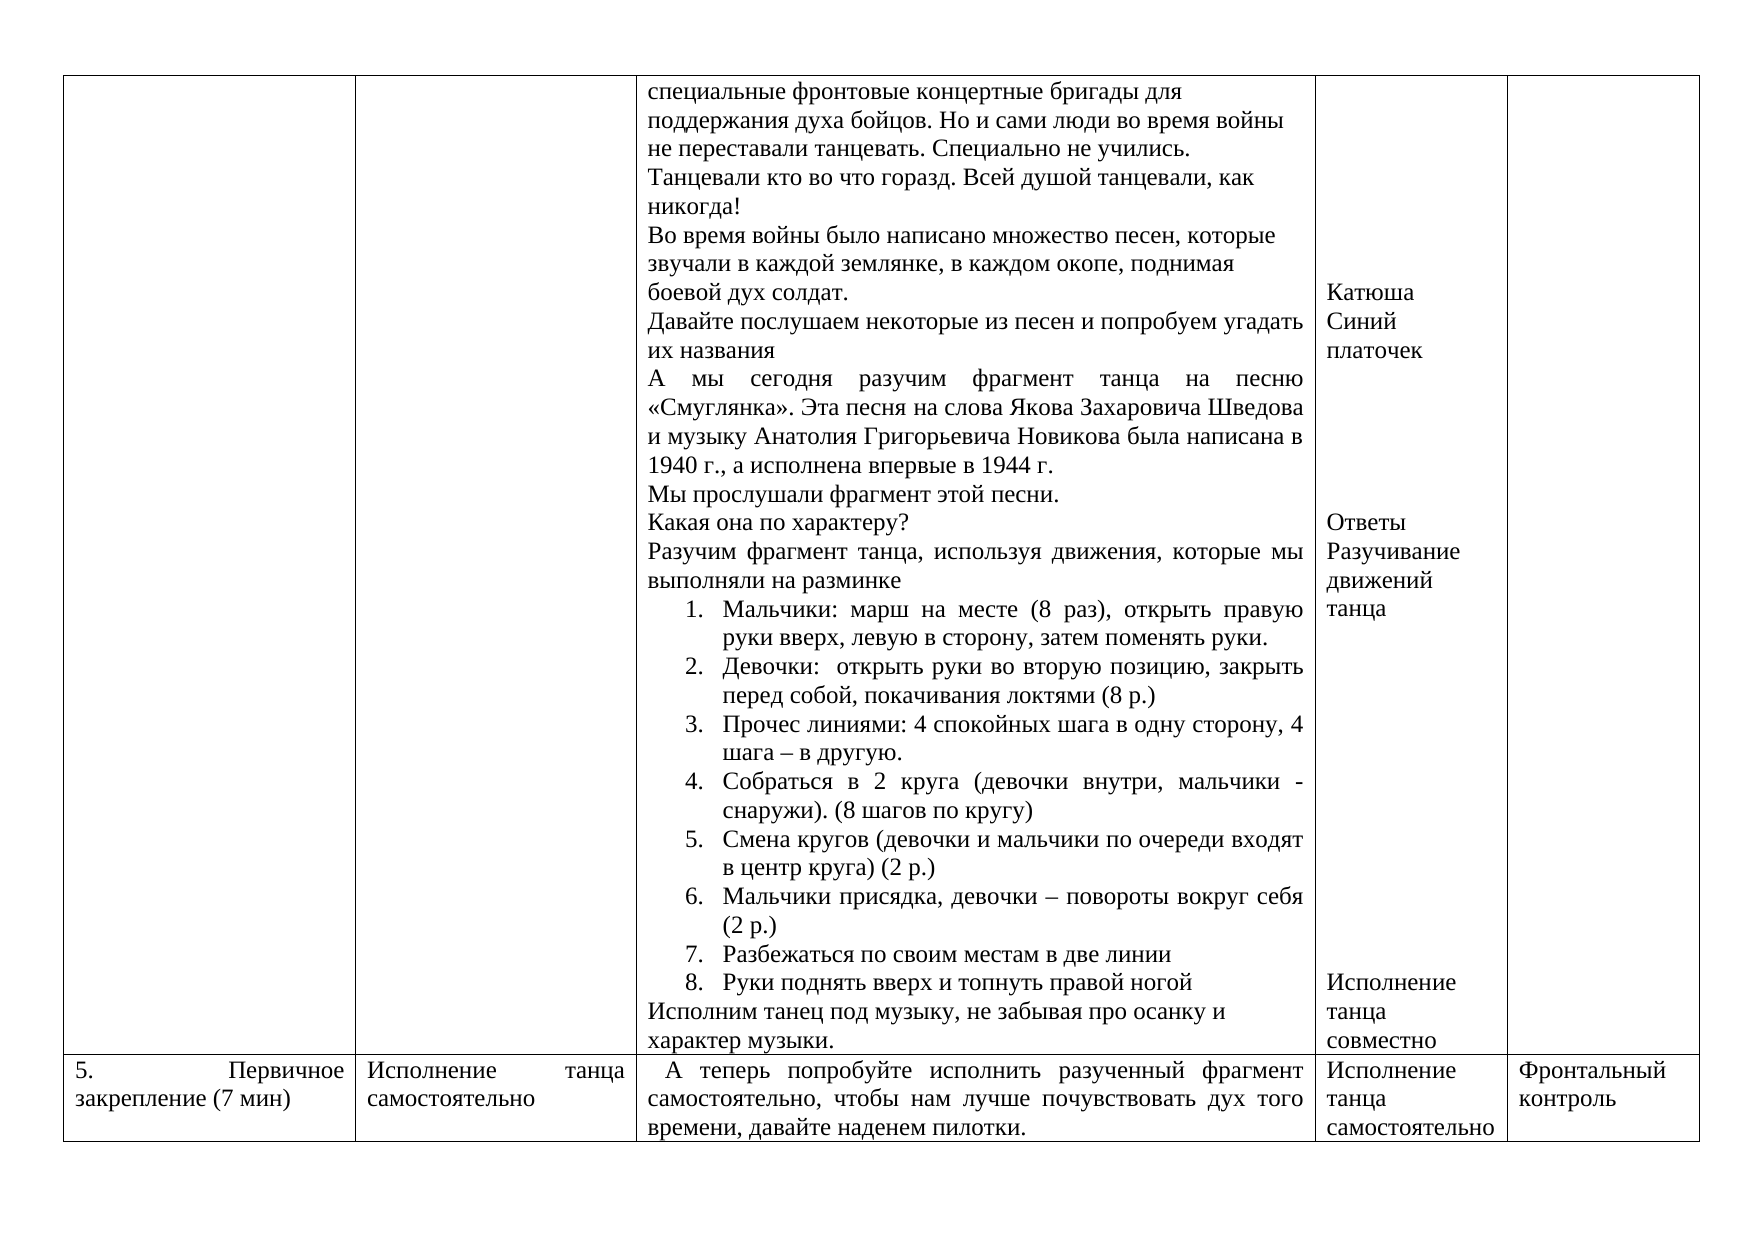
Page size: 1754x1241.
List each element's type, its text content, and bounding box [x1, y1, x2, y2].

table_cell Фронтальный контроль [1508, 1055, 1699, 1141]
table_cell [1508, 76, 1699, 1054]
table_cell Исполнение танца самостоятельно [356, 1055, 636, 1141]
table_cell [356, 76, 636, 1054]
table_cell А теперь попробуйте исполнить разученный фрагмент самостоятельно, чтобы нам лучше почувствовать дух того времени, давайте наденем пилотки. [637, 1055, 1315, 1141]
table_cell 5. Первичное закрепление (7 мин) [64, 1055, 355, 1141]
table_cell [1316, 76, 1507, 1054]
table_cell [64, 76, 355, 1054]
table_cell Исполнение танца самостоятельно [1316, 1055, 1507, 1141]
